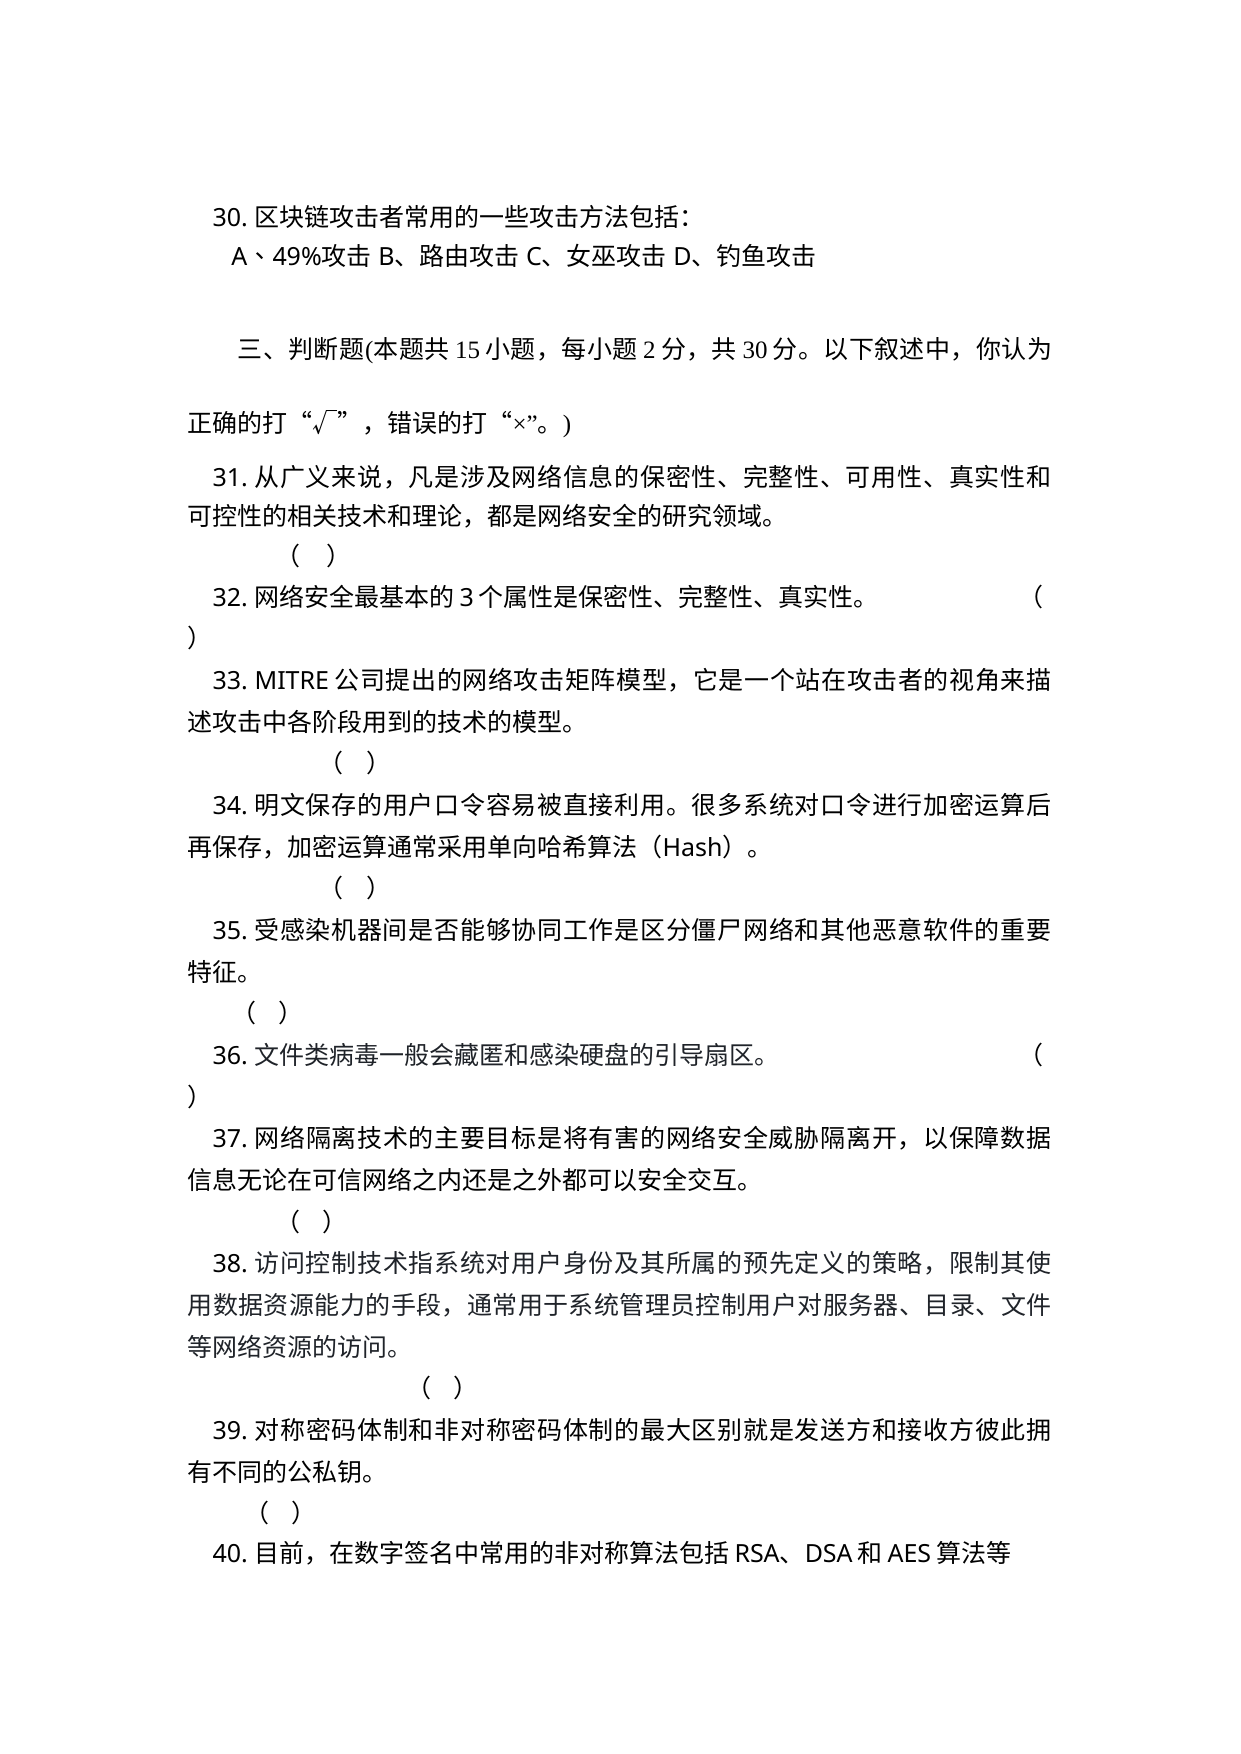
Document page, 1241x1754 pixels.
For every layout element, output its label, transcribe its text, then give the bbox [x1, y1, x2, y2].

list 访问控制技术指系统对用户身份及其所属的预先定义的策略，限制其使用数据资源能力的手段，通常用于系统管理员控制用户对服务器、目录、文件等网络资源的访问。 （ ） [187, 1244, 1053, 1405]
list 区块链攻击者常用的一些攻击方法包括： [187, 199, 1053, 234]
list 对称密码体制和非对称密码体制的最大区别就是发送方和接收方彼此拥有不同的公私钥。 （ ） [187, 1411, 1053, 1530]
list 文件类病毒一般会藏匿和感染硬盘的引导扇区。 （ ） [187, 1036, 1053, 1113]
list 明文保存的用户口令容易被直接利用。很多系统对口令进行加密运算后再保存，加密运算通常采用单向哈希算法（Hash）。 （ ） [187, 786, 1053, 905]
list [187, 1536, 1053, 1570]
text 三、判断题(本题共15小题，每小题2分，共30分。以下叙述中，你认为正确的打“√”，错误的打“×”。) [187, 315, 1053, 454]
list MITRE公司提出的网络攻击矩阵模型，它是一个站在攻击者的视角来描述攻击中各阶段用到的技术的模型。 （ ） [187, 661, 1053, 780]
list 网络隔离技术的主要目标是将有害的网络安全威胁隔离开，以保障数据信息无论在可信网络之内还是之外都可以安全交互。 （ ） [187, 1119, 1053, 1238]
list 从广义来说，凡是涉及网络信息的保密性、完整性、可用性、真实性和可控性的相关技术和理论，都是网络安全的研究领域。 （ ） [187, 460, 1053, 572]
list 网络安全最基本的3个属性是保密性、完整性、真实性。 （ ） [187, 577, 1053, 655]
list 受感染机器间是否能够协同工作是区分僵尸网络和其他恶意软件的重要特征。 （ ） [187, 911, 1053, 1030]
list 49%攻击 B、路由攻击 C、女巫攻击 D、钓鱼攻击 [187, 239, 1053, 273]
